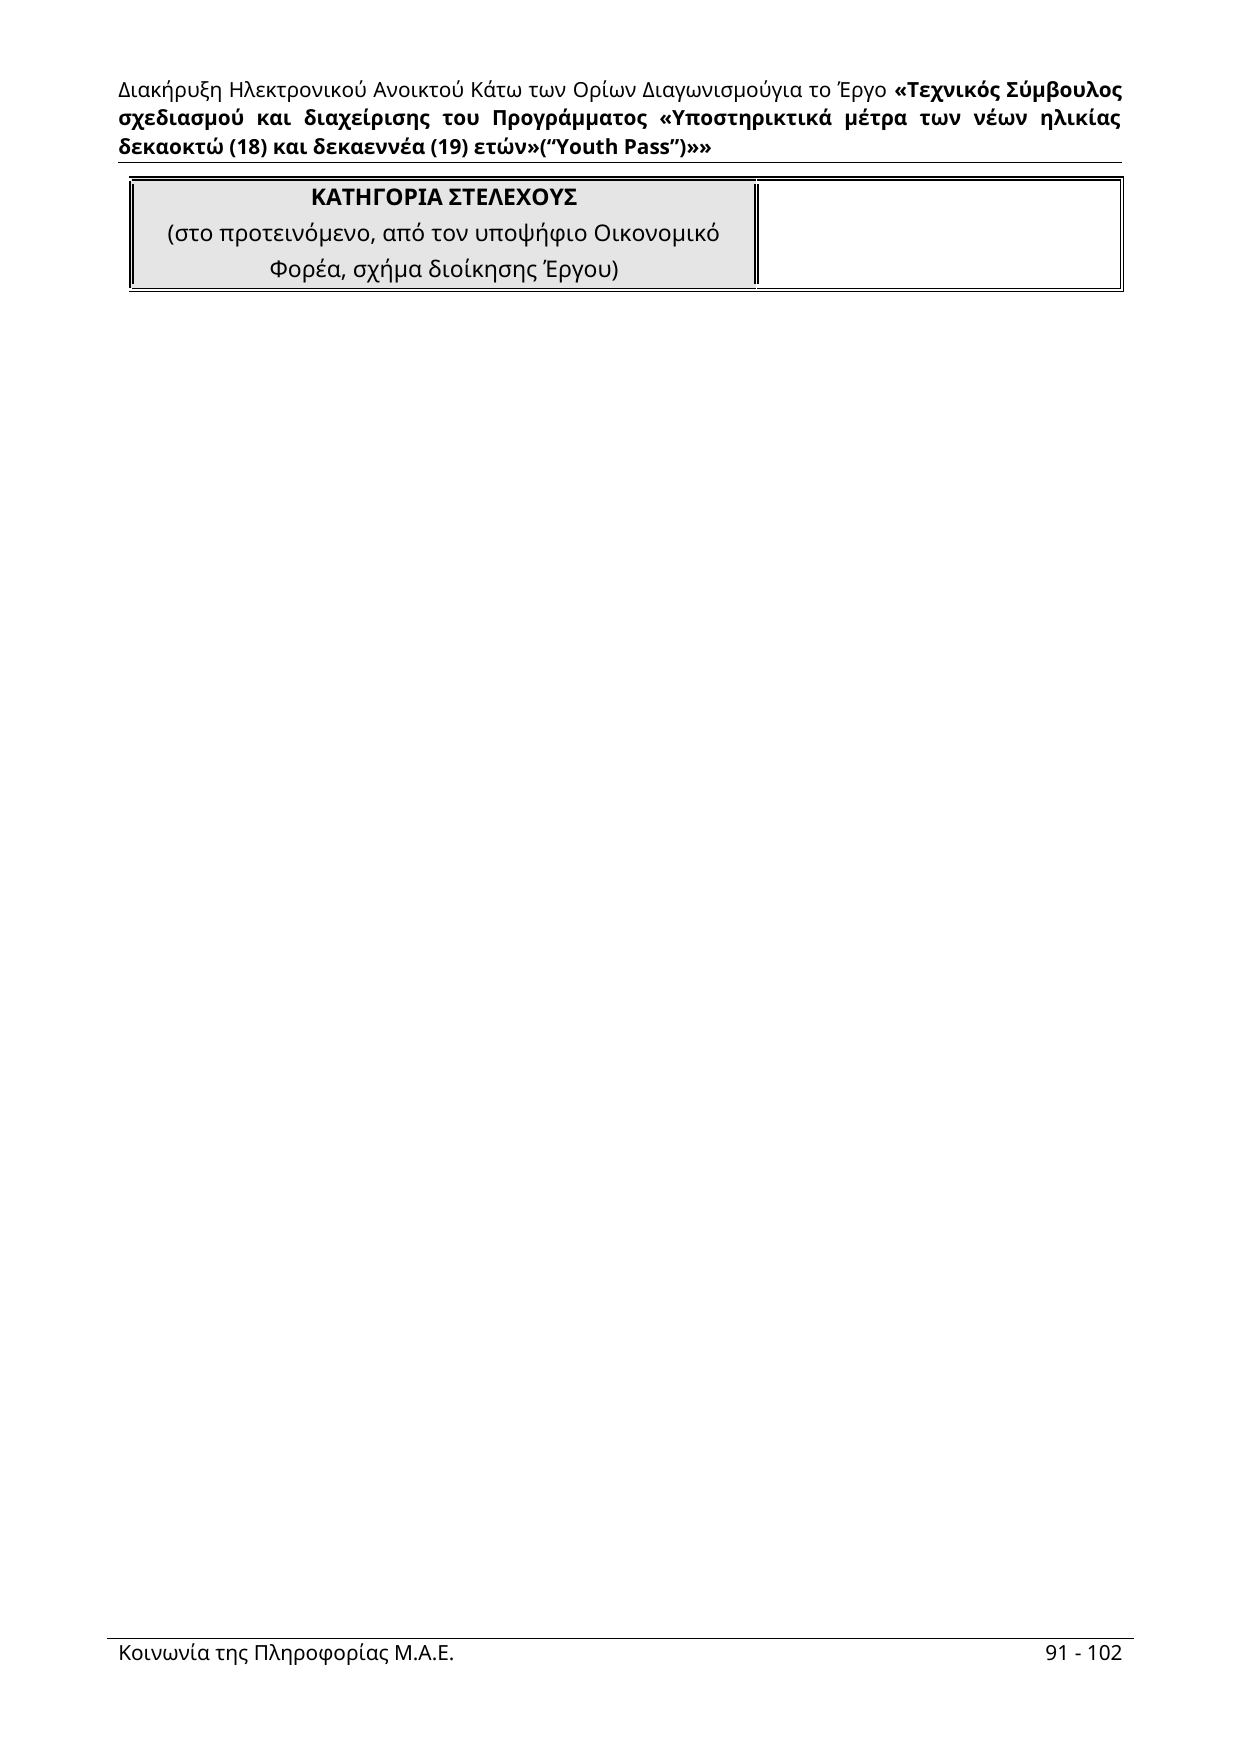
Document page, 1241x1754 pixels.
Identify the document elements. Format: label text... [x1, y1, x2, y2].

table_cell [756, 178, 1122, 288]
table_cell ΚΑΤΗΓΟΡΙΑ ΣΤΕΛΕΧΟΥΣ (στο προτεινόμενο, από τον υποψήφιο Οικονομικό Φορέα, σχήμα διοίκησης Έργου) [131, 178, 756, 288]
